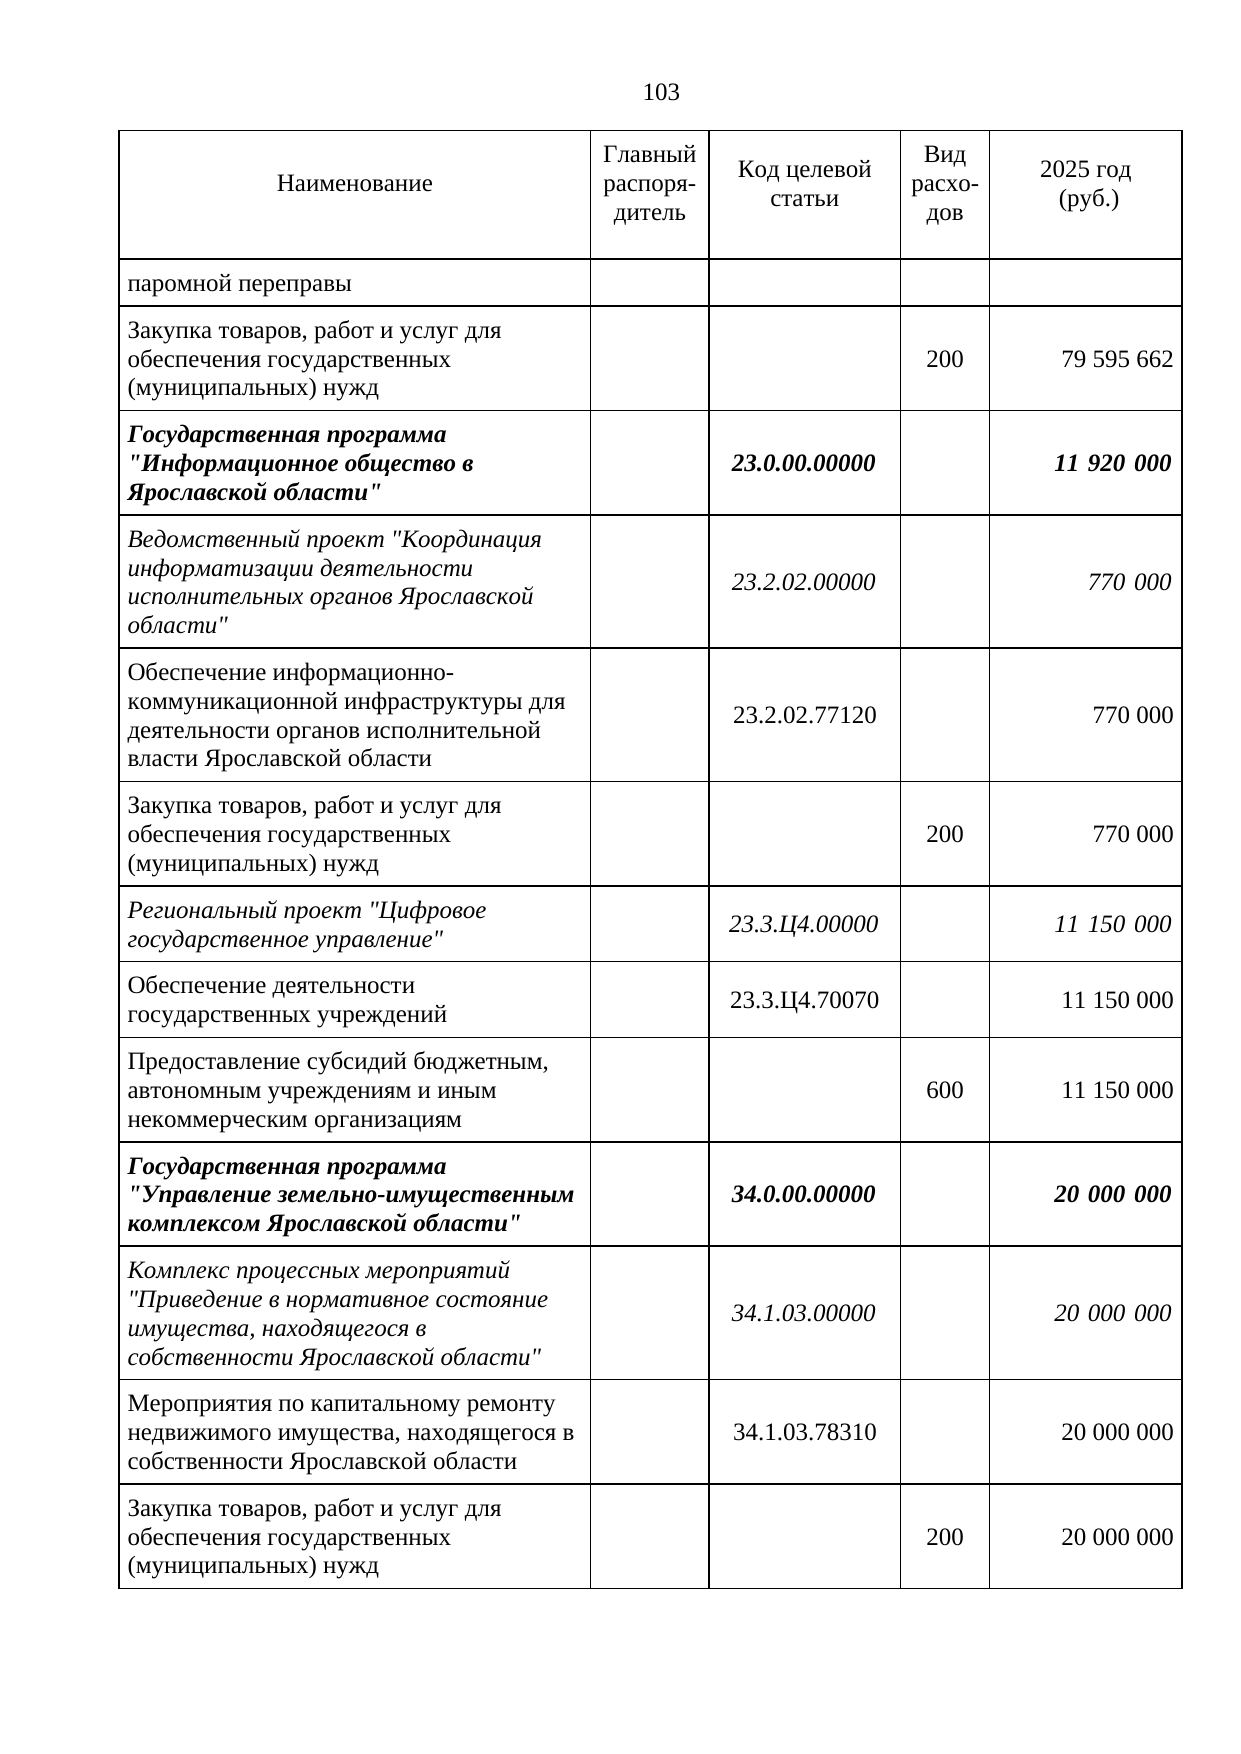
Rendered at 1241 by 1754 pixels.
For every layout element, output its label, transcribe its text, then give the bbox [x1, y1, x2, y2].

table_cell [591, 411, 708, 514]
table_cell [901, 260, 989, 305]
table_header 2025 год (руб.) [990, 131, 1181, 258]
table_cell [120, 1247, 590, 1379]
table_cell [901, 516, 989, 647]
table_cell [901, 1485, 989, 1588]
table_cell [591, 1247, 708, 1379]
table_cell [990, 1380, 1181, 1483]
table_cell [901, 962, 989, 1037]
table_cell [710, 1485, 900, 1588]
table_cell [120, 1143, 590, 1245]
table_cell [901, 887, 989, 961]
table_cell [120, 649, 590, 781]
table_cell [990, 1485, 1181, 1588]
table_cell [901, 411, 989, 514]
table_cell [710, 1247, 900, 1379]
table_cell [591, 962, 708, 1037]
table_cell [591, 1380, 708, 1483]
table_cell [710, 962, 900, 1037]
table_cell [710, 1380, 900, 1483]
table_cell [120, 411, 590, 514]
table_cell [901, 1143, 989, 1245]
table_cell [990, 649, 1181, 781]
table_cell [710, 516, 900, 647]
table_header Вид расхо-дов [901, 131, 989, 258]
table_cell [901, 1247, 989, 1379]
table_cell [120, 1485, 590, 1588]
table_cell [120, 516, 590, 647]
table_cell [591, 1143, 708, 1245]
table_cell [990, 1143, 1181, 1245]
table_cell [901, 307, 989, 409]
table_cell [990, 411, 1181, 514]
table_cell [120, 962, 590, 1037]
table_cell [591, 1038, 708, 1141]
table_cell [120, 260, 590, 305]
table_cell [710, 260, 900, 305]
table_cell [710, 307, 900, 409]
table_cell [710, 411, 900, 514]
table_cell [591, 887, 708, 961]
table_header Код целевой статьи [710, 131, 900, 258]
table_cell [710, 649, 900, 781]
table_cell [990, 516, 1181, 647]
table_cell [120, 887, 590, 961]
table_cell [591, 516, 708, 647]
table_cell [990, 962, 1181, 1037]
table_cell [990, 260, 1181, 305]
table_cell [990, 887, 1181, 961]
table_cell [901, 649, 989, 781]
table_header Главный распоря-дитель [591, 131, 708, 258]
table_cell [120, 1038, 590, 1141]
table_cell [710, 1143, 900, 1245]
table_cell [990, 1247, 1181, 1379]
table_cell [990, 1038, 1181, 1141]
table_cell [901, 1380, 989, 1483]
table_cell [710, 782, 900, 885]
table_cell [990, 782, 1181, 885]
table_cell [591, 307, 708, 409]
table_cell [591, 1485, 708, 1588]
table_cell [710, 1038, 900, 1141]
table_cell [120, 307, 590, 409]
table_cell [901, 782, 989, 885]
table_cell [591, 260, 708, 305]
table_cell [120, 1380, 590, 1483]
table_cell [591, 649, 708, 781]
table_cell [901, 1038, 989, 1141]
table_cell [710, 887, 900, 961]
table_header Наименование [120, 131, 590, 258]
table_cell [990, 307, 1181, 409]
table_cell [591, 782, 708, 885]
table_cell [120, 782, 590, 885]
